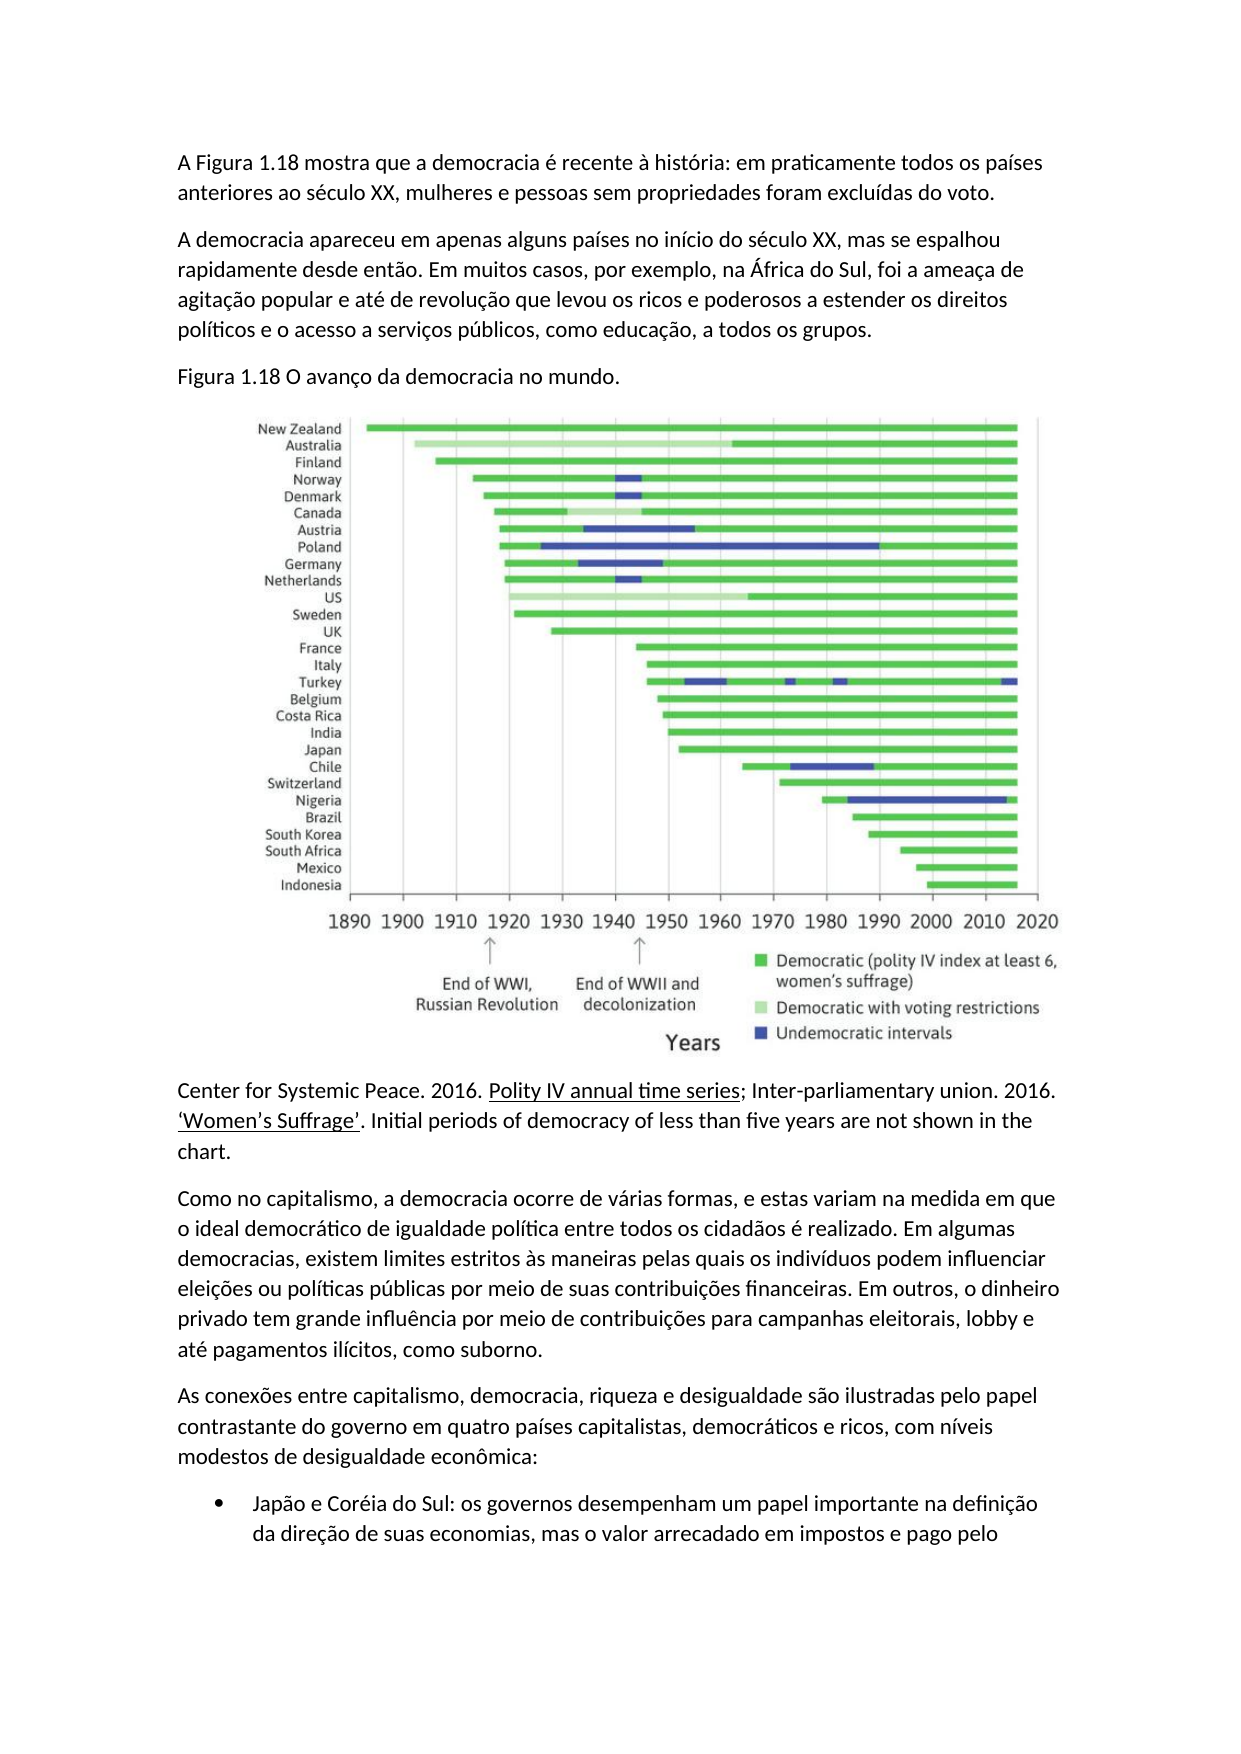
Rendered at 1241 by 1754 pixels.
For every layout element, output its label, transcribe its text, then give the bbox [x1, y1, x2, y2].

text As conexões entre capitalismo, democracia, riqueza e desigualdade são ilustradas pelo papel contrastante do governo em quatro países capitalistas, democráticos e ricos, com níveis modestos de desigualdade econômica: [177, 1382, 1063, 1470]
text Figura 1.18 O avanço da democracia no mundo. [177, 362, 1063, 390]
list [215, 1489, 1063, 1547]
picture [177, 409, 1063, 1058]
text A Figura 1.18 mostra que a democracia é recente à história: em praticamente todos os países anteriores ao século XX, mulheres e pessoas sem propriedades foram excluídas do voto. [177, 148, 1063, 206]
text Center for Systemic Peace. 2016. Polity IV annual time series; Inter-parliamentary union. 2016. ‘Women’s Suffrage’. Initial periods of democracy of less than five years are not shown in the chart. [177, 1076, 1063, 1165]
text Como no capitalismo, a democracia ocorre de várias formas, e estas variam na medida em que o ideal democrático de igualdade política entre todos os cidadãos é realizado. Em algumas democracias, existem limites estritos às maneiras pelas quais os indivíduos podem influenciar eleições ou políticas públicas por meio de suas contribuições financeiras. Em outros, o dinheiro privado tem grande influência por meio de contribuições para campanhas eleitorais, lobby e até pagamentos ilícitos, como suborno. [177, 1184, 1063, 1363]
text A democracia apareceu em apenas alguns países no início do século XX, mas se espalhou rapidamente desde então. Em muitos casos, por exemplo, na África do Sul, foi a ameaça de agitação popular e até de revolução que levou os ricos e poderosos a estender os direitos políticos e o acesso a serviços públicos, como educação, a todos os grupos. [177, 225, 1063, 343]
